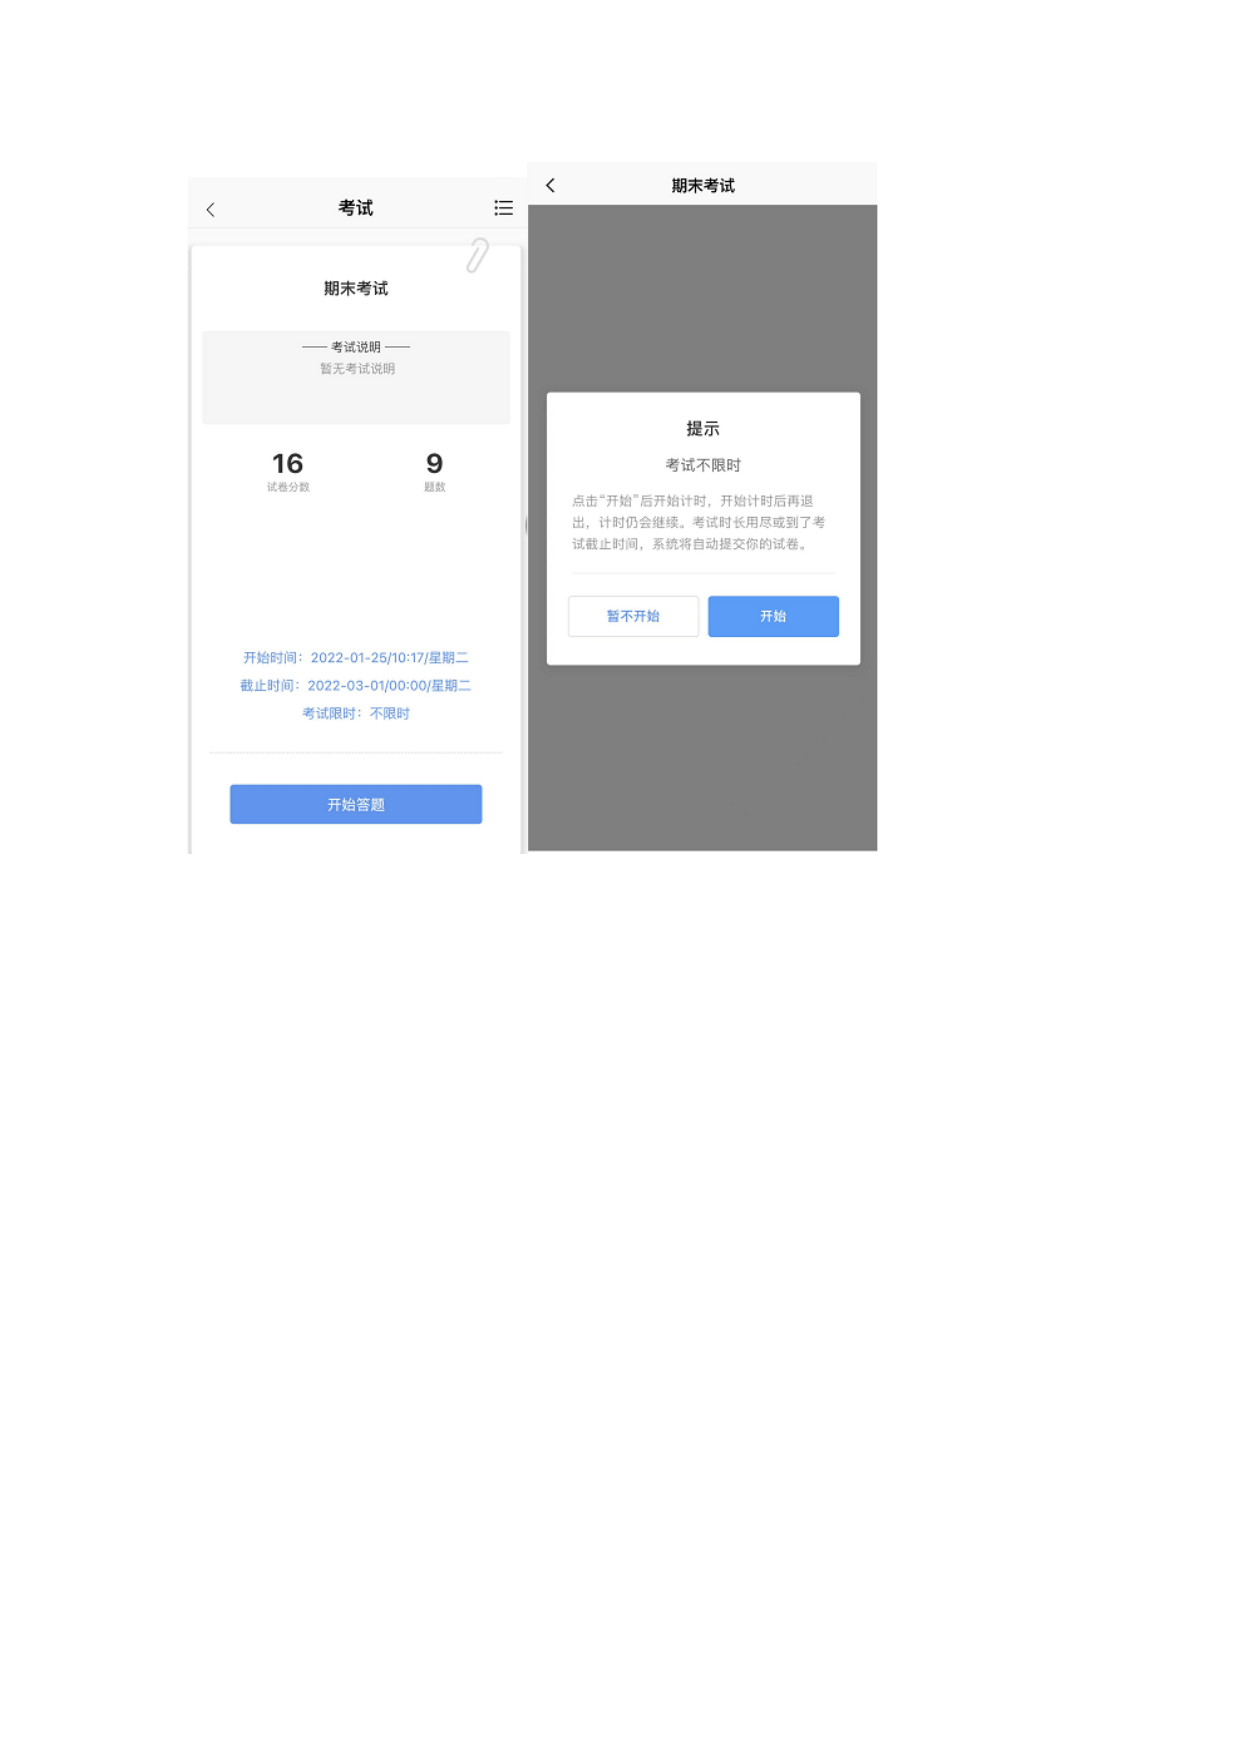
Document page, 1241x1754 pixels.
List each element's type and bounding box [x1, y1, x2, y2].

picture [187, 162, 878, 854]
